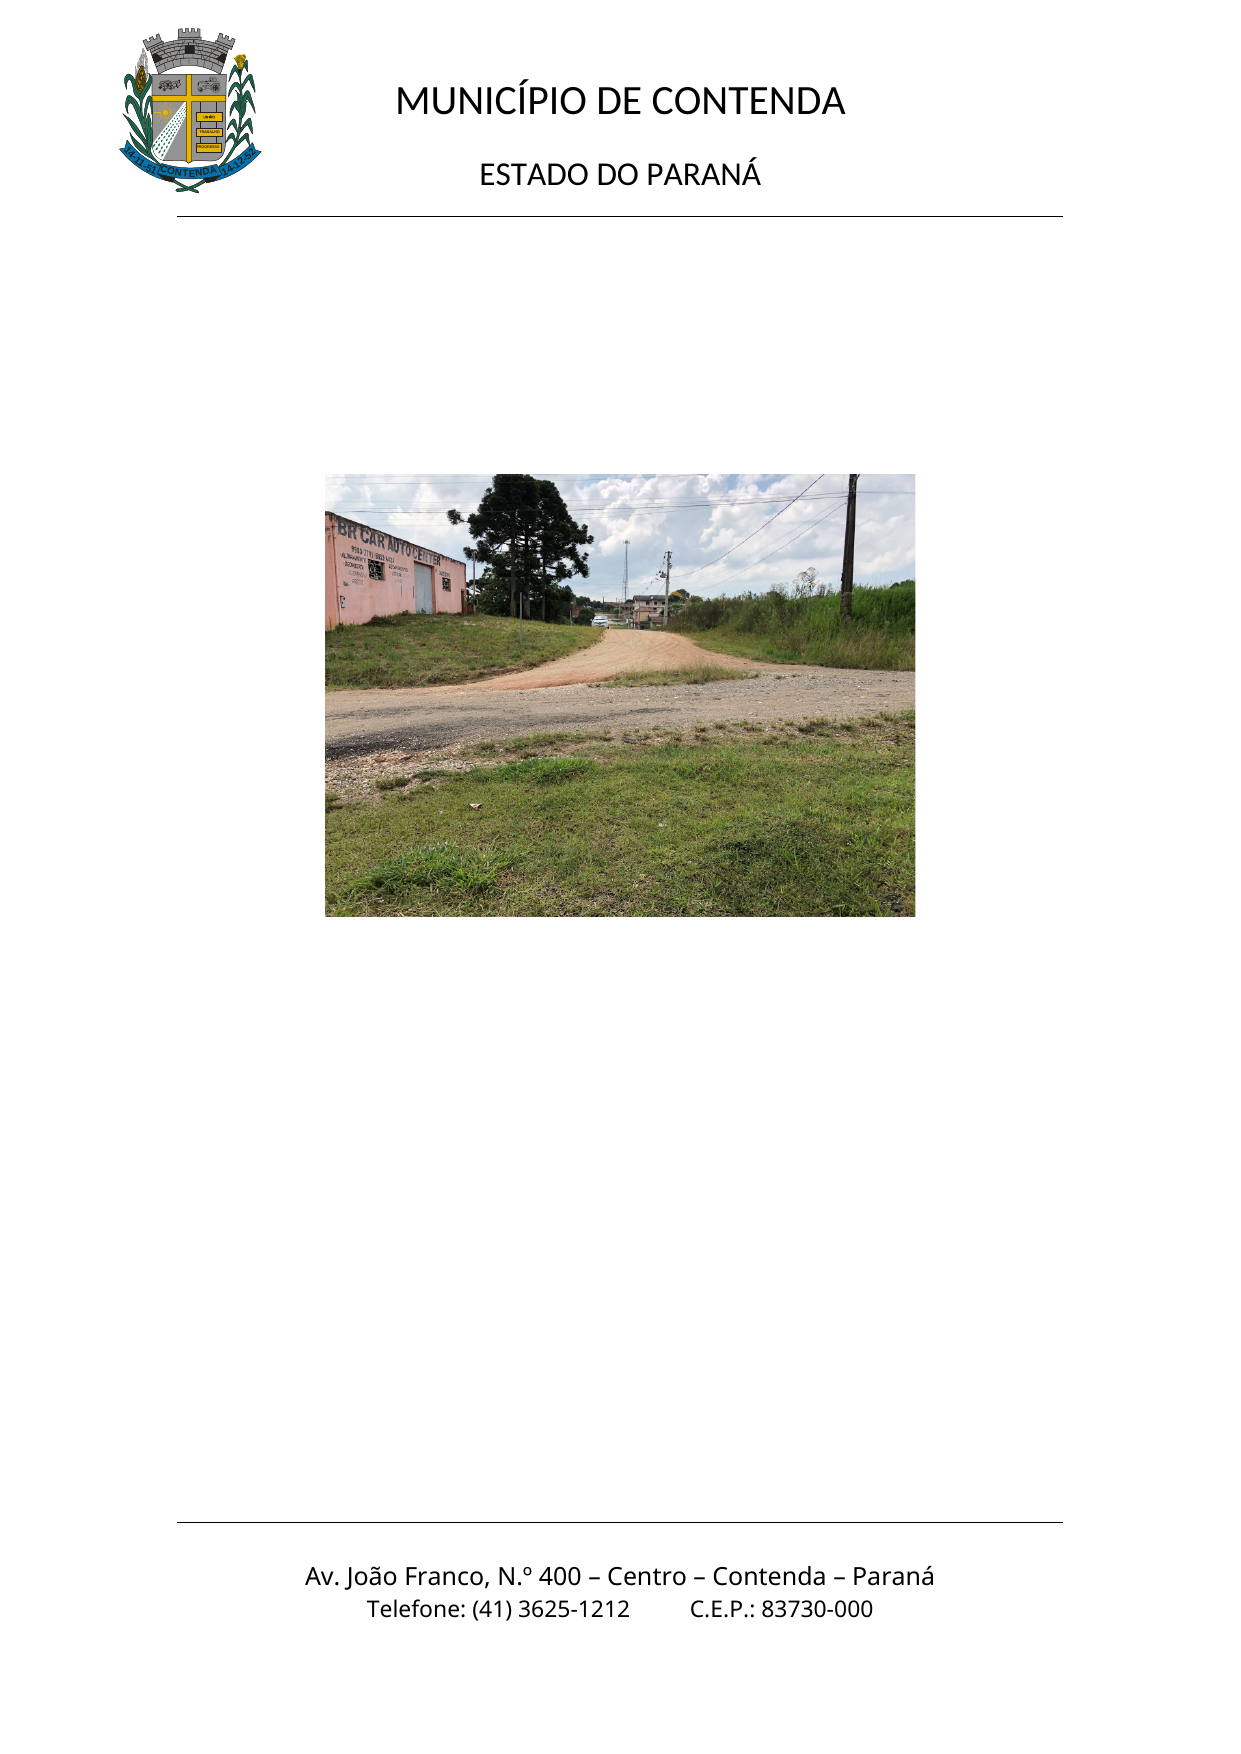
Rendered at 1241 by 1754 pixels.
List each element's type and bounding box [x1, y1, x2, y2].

picture [325, 474, 916, 917]
